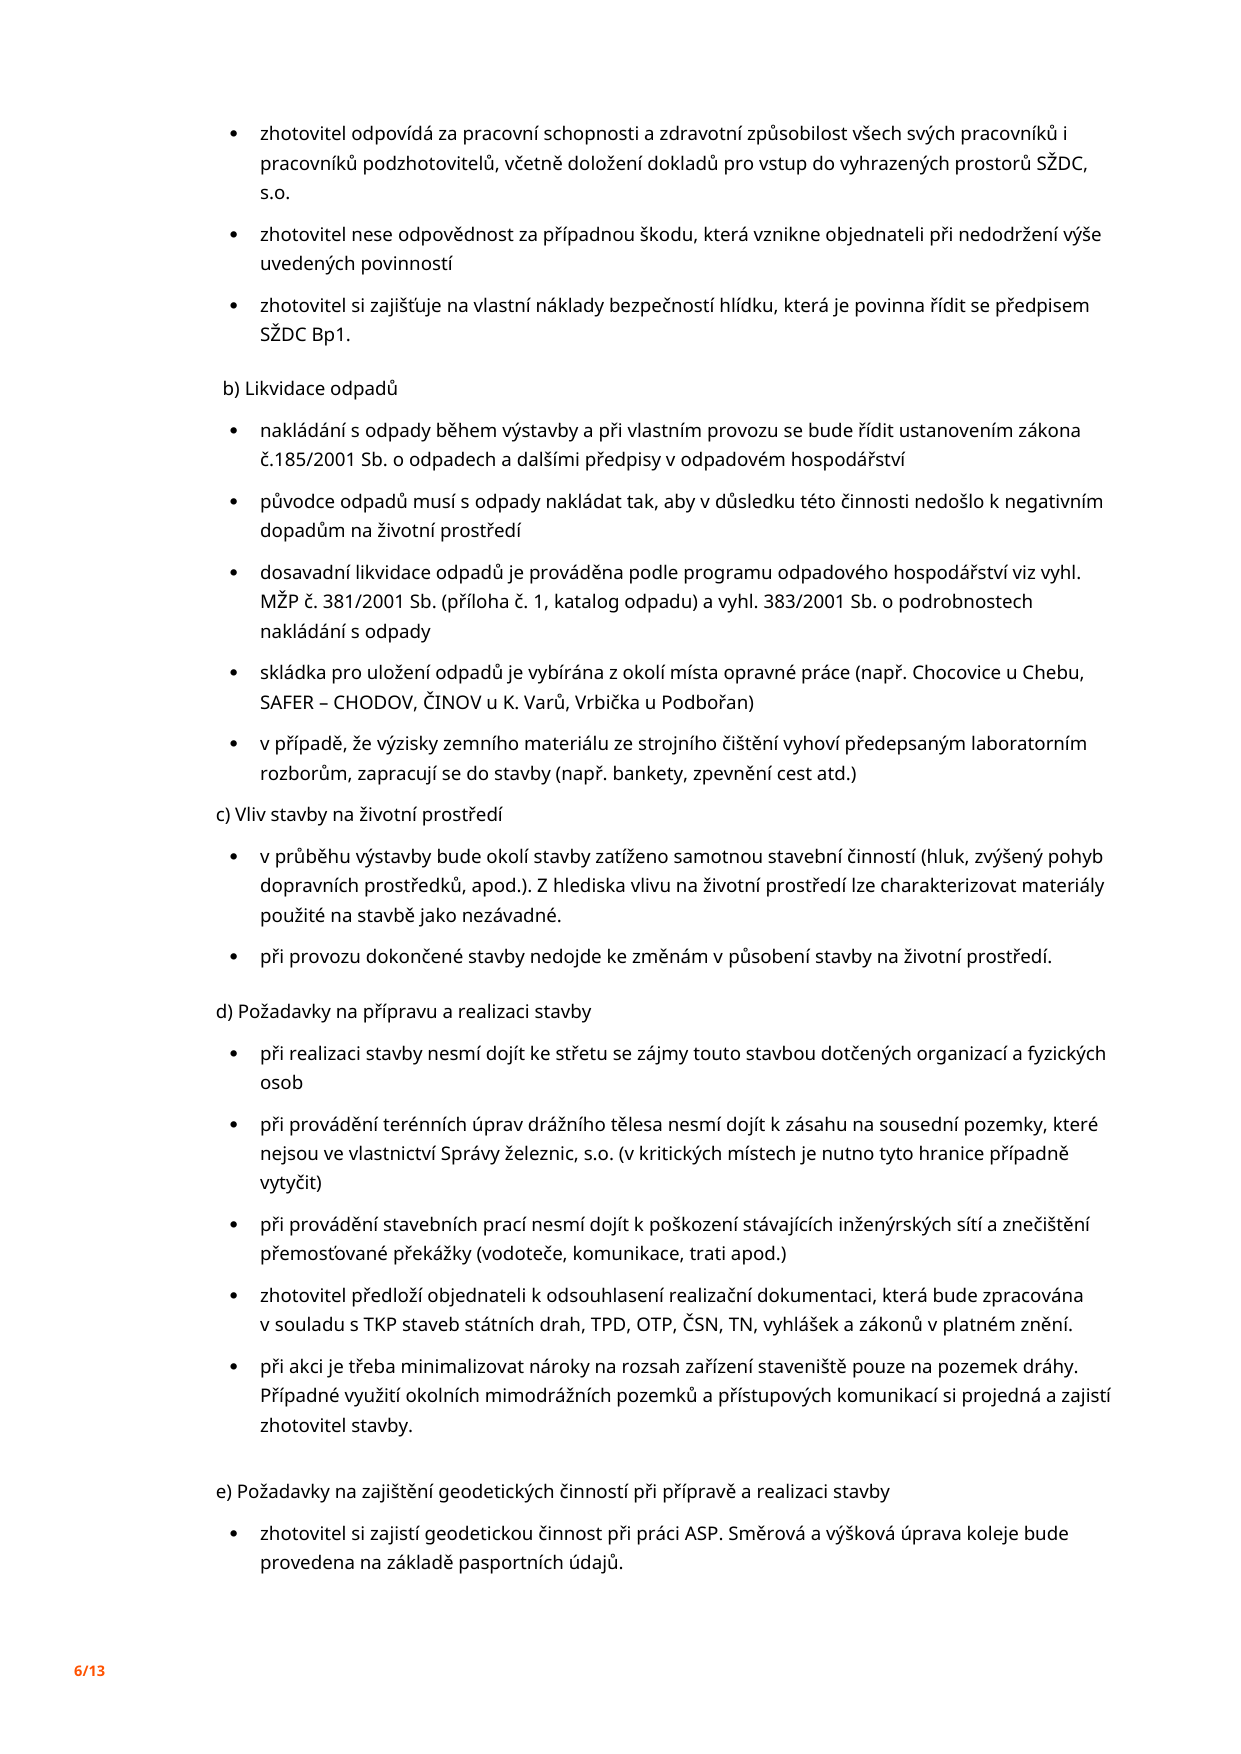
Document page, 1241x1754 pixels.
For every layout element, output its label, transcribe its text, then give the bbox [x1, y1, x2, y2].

list dosavadní likvidace odpadů je prováděna podle programu odpadového hospodářství viz vyhl. MŽP č. 381/2001 Sb. (příloha č. 1, katalog odpadu) a vyhl. 383/2001 Sb. o podrobnostech nakládání s odpady [230, 559, 1122, 643]
text d) Požadavky na přípravu a realizaci stavby [216, 998, 1122, 1024]
list zhotovitel předloží objednateli k odsouhlasení realizační dokumentaci, která bude zpracována v souladu s TKP staveb státních drah, TPD, OTP, ČSN, TN, vyhlášek a zákonů v platném znění. [230, 1282, 1122, 1337]
list původce odpadů musí s odpady nakládat tak, aby v důsledku této činnosti nedošlo k negativním dopadům na životní prostředí [230, 488, 1122, 543]
list při provozu dokončené stavby nedojde ke změnám v působení stavby na životní prostředí. [230, 944, 1122, 969]
list zhotovitel odpovídá za pracovní schopnosti a zdravotní způsobilost všech svých pracovníků i pracovníků podzhotovitelů, včetně doložení dokladů pro vstup do vyhrazených prostorů SŽDC, s.o. [230, 121, 1122, 205]
list nakládání s odpady během výstavby a při vlastním provozu se bude řídit ustanovením zákona č.185/2001 Sb. o odpadech a dalšími předpisy v odpadovém hospodářství [230, 417, 1122, 472]
list zhotovitel si zajišťuje na vlastní náklady bezpečností hlídku, která je povinna řídit se předpisem SŽDC Bp1. [230, 292, 1122, 347]
list v průběhu výstavby bude okolí stavby zatíženo samotnou stavební činností (hluk, zvýšený pohyb dopravních prostředků, apod.). Z hlediska vlivu na životní prostředí lze charakterizovat materiály použité na stavbě jako nezávadné. [230, 843, 1122, 928]
list při akci je třeba minimalizovat nároky na rozsah zařízení staveniště pouze na pozemek dráhy. Případné využití okolních mimodrážních pozemků a přístupových komunikací si projedná a zajistí zhotovitel stavby. [230, 1353, 1122, 1437]
list v případě, že výzisky zemního materiálu ze strojního čištění vyhoví předepsaným laboratorním rozborům, zapracují se do stavby (např. bankety, zpevnění cest atd.) [230, 731, 1122, 786]
list zhotovitel si zajistí geodetickou činnost při práci ASP. Směrová a výšková úprava koleje bude provedena na základě pasportních údajů. [230, 1520, 1122, 1575]
text e) Požadavky na zajištění geodetických činností při přípravě a realizaci stavby [216, 1479, 1122, 1504]
text c) Vliv stavby na životní prostředí [216, 802, 1122, 827]
list zhotovitel nese odpovědnost za případnou škodu, která vznikne objednateli při nedodržení výše uvedených povinností [230, 221, 1122, 276]
text b) Likvidace odpadů [216, 376, 1122, 401]
list při realizaci stavby nesmí dojít ke střetu se zájmy touto stavbou dotčených organizací a fyzických osob [230, 1040, 1122, 1095]
list skládka pro uložení odpadů je vybírána z okolí místa opravné práce (např. Chocovice u Chebu, SAFER – CHODOV, ČINOV u K. Varů, Vrbička u Podbořan) [230, 660, 1122, 714]
list při provádění stavebních prací nesmí dojít k poškození stávajících inženýrských sítí a znečištění přemosťované překážky (vodoteče, komunikace, trati apod.) [230, 1211, 1122, 1266]
list při provádění terénních úprav drážního tělesa nesmí dojít k zásahu na sousední pozemky, které nejsou ve vlastnictví Správy železnic, s.o. (v kritických místech je nutno tyto hranice případně vytyčit) [230, 1111, 1122, 1195]
